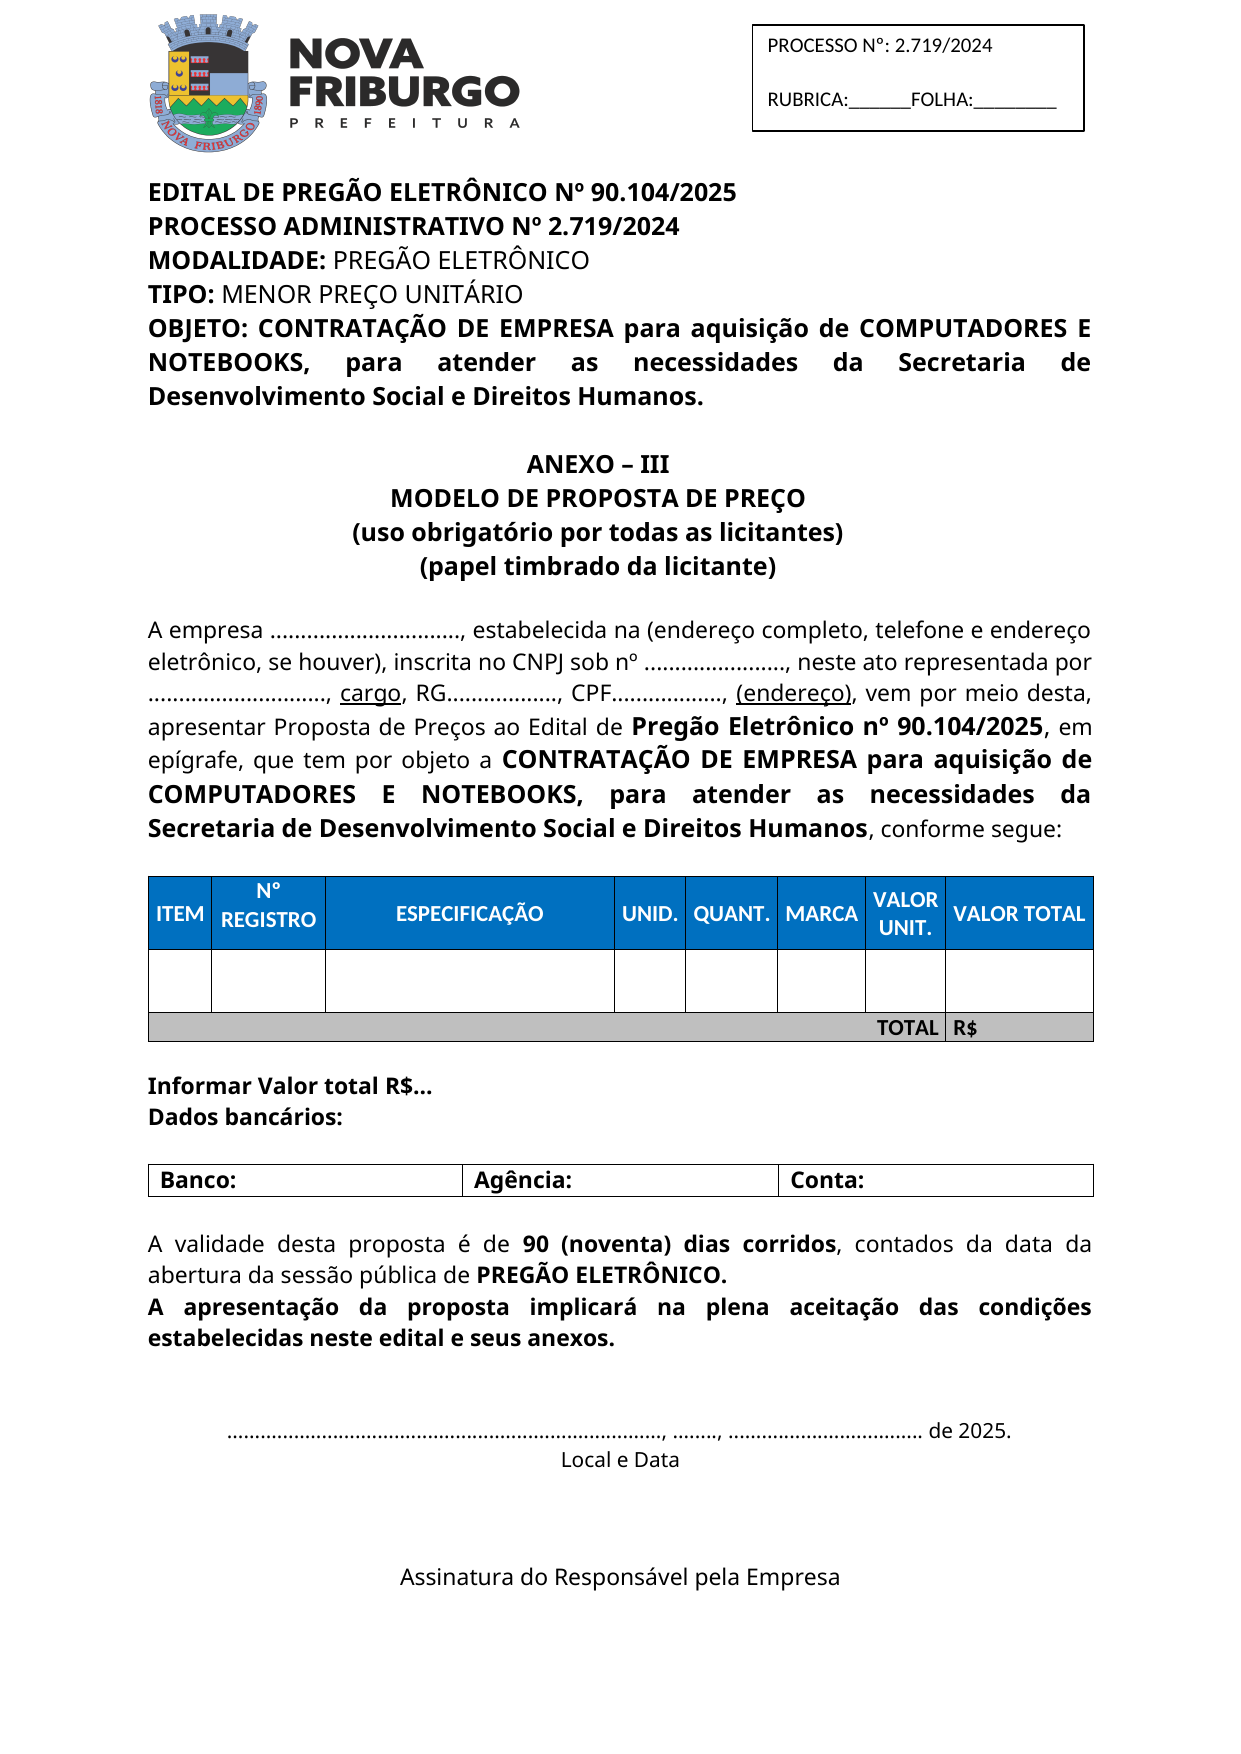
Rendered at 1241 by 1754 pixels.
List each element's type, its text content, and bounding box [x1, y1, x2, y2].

table_header VALOR UNIT. [866, 877, 945, 949]
text OBJETO: CONTRATAÇÃO DE EMPRESA para aquisição de COMPUTADORES E NOTEBOOKS, para atender as necessidades da Secretaria de Desenvolvimento Social e Direitos Humanos. [148, 311, 1092, 413]
table_header VALOR TOTAL [946, 877, 1093, 949]
table_header Nº REGISTRO [212, 877, 325, 949]
text (uso obrigatório por todas as licitantes) [103, 515, 1092, 549]
text Local e Data [148, 1445, 1092, 1474]
text TIPO: MENOR PREÇO UNITÁRIO [148, 277, 1092, 311]
text Modelo de proposta DE PREÇO [103, 481, 1092, 515]
table_header Conta: [779, 1165, 1093, 1196]
table_cell [778, 950, 865, 1012]
text PROCESSO ADMINISTRATIVO Nº 2.719/2024 [148, 208, 1092, 242]
table_header Agência: [463, 1165, 778, 1196]
text Informar Valor total R$... [148, 1070, 1092, 1101]
text A apresentação da proposta implicará na plena aceitação das condições estabelecidas neste edital e seus anexos. [148, 1291, 1092, 1353]
table_cell [946, 950, 1093, 1012]
table_header ESPECIFICAÇÃO [326, 877, 614, 949]
text Assinatura do Responsável pela Empresa [148, 1561, 1092, 1593]
picture [136, 8, 533, 153]
text .............................................................................., ........, ................................... de 2025. [148, 1416, 1092, 1445]
table_header QUANT. [686, 877, 777, 949]
text A validade desta proposta é de 90 (noventa) dias corridos, contados da data da abertura da sessão pública de PREGÃO ELETRÔNICO. [148, 1228, 1092, 1291]
table_cell [615, 950, 685, 1012]
text EDITAL DE PREGÃO ELETRÔNICO Nº 90.104/2025 [148, 174, 1092, 208]
text ANEXO – III [103, 447, 1092, 481]
table_cell [149, 950, 211, 1012]
text MODALIDADE: PREGÃO ELETRÔNICO [148, 242, 1092, 277]
table_cell [686, 950, 777, 1012]
table_header UNID. [615, 877, 685, 949]
table_header ITEM [149, 877, 211, 949]
table_header MARCA [778, 877, 865, 949]
table_cell TOTAL [149, 1013, 945, 1041]
text A empresa ..............................., estabelecida na (endereço completo, telefone e endereço eletrônico, se houver), inscrita no CNPJ sob nº ......................., neste ato representada por ............................., cargo, RG.................., CPF.................., (endereço), vem por meio desta, apresentar Proposta de Preços ao Edital de Pregão Eletrônico nº 90.104/2025, em epígrafe, que tem por objeto a CONTRATAÇÃO DE EMPRESA para aquisição de COMPUTADORES E NOTEBOOKS, para atender as necessidades da Secretaria de Desenvolvimento Social e Direitos Humanos, conforme segue: [148, 614, 1092, 844]
table_cell [866, 950, 945, 1012]
text Dados bancários: [148, 1101, 1092, 1132]
table_header Banco: [149, 1165, 462, 1196]
table_cell [212, 950, 325, 1012]
table_cell R$ [946, 1013, 1093, 1041]
text (papel timbrado da licitante) [103, 549, 1092, 583]
table_cell [326, 950, 614, 1012]
